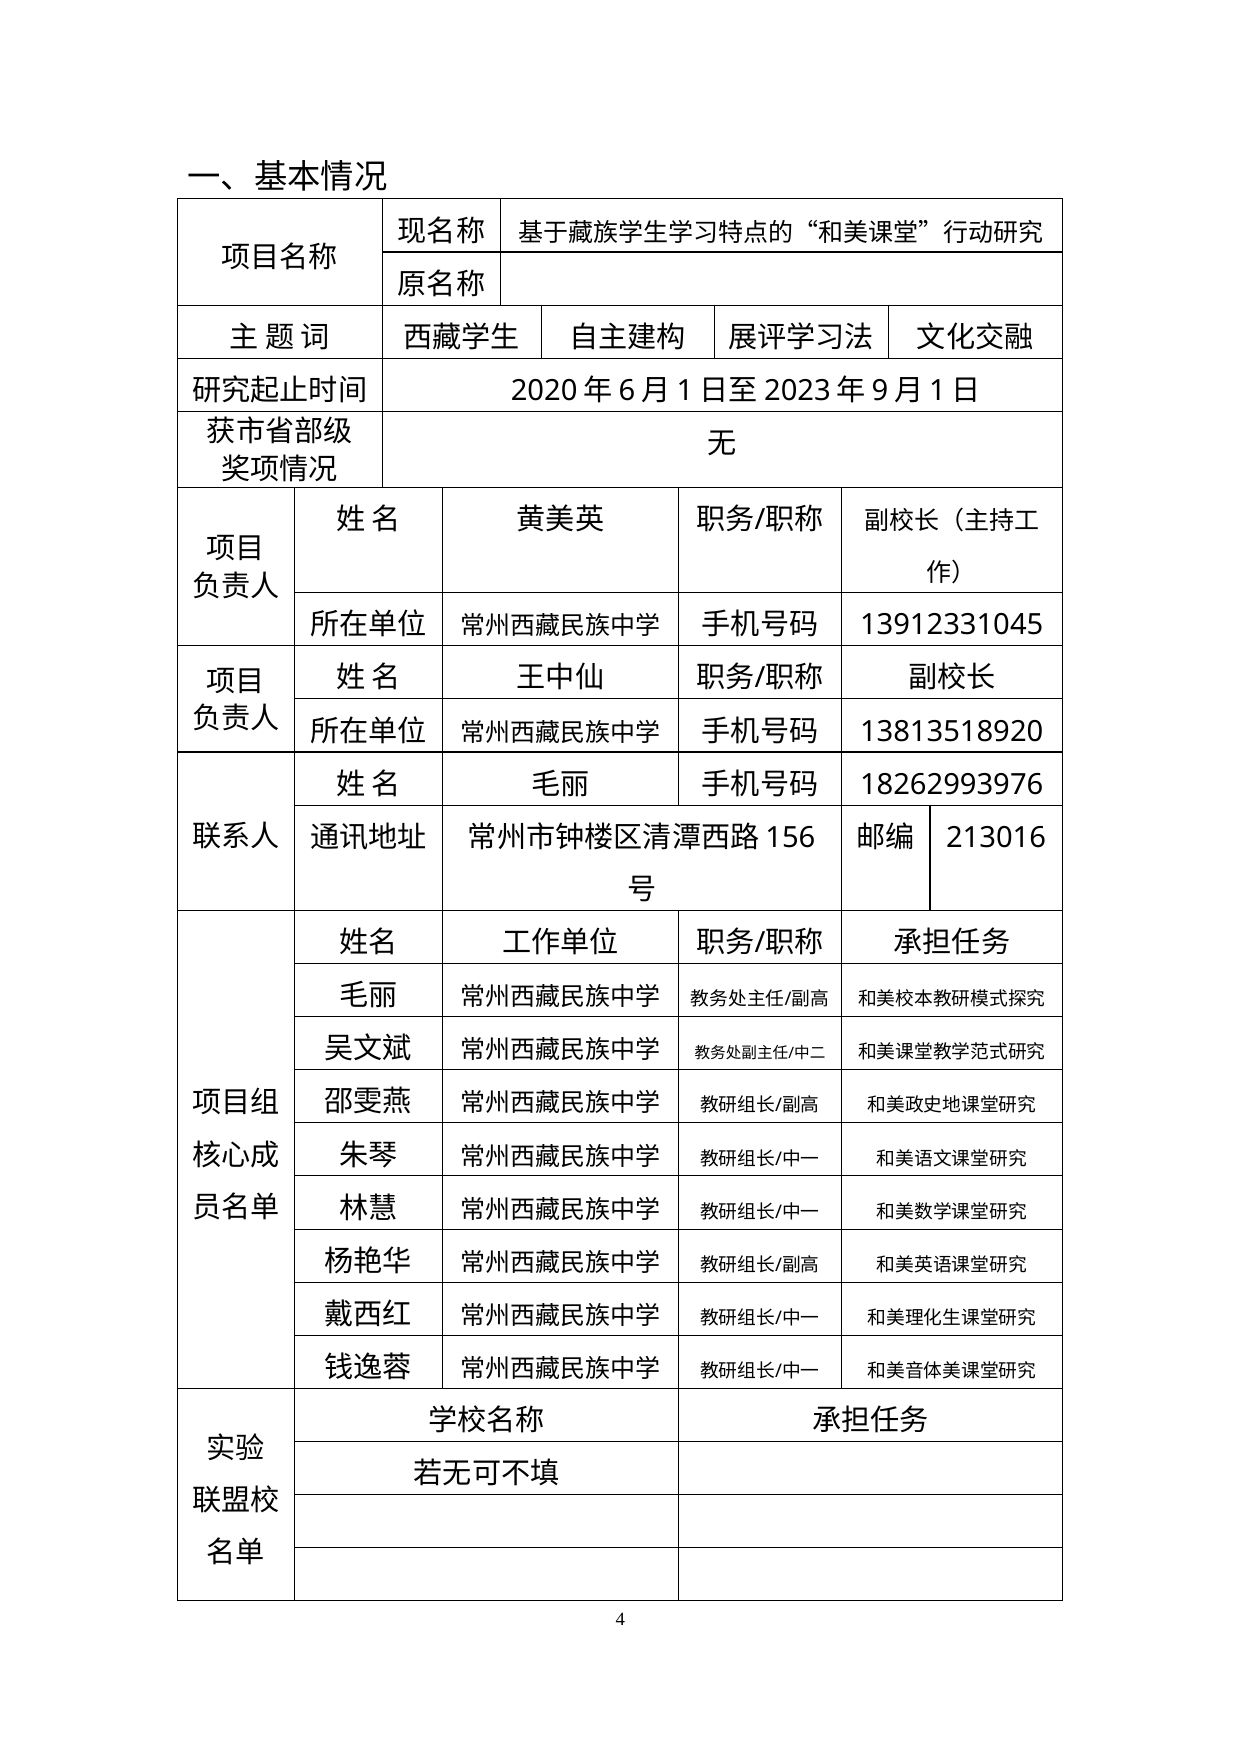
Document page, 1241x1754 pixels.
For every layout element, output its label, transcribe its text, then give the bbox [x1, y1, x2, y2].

table_cell 实验 联盟校名单 [178, 1389, 294, 1600]
table_cell 和美数学课堂研究 [842, 1176, 1062, 1228]
table_header 现名称 [383, 199, 500, 251]
table_cell 戴西红 [295, 1283, 442, 1335]
table_cell 常州西藏民族中学 [443, 1336, 678, 1388]
table_cell 和美音体美课堂研究 [842, 1336, 1062, 1388]
table_cell 杨艳华 [295, 1230, 442, 1282]
table_cell 和美语文课堂研究 [842, 1123, 1062, 1175]
table_cell 常州西藏民族中学 [443, 699, 678, 751]
table_cell 主 题 词 [178, 306, 382, 358]
table_cell 和美英语课堂研究 [842, 1230, 1062, 1282]
table_cell 林慧 [295, 1176, 442, 1228]
table_cell 王中仙 [443, 646, 678, 698]
table_cell 若无可不填 [295, 1442, 678, 1494]
table_cell 手机号码 [679, 593, 841, 645]
table_cell 展评学习法 [715, 306, 888, 358]
table_cell 获市省部级 奖项情况 [178, 412, 382, 487]
table_cell 自主建构 [542, 306, 714, 358]
table_cell 通讯地址 [295, 806, 442, 910]
table_cell 职务/职称 [679, 646, 841, 698]
table_cell 西藏学生 [383, 306, 541, 358]
table_header 基于藏族学生学习特点的“和美课堂”行动研究 [501, 199, 1062, 251]
table_cell 毛丽 [295, 964, 442, 1016]
table_cell [295, 1548, 678, 1600]
table_cell 联系人 [178, 753, 294, 910]
table_cell 文化交融 [889, 306, 1062, 358]
table_cell 教研组长/中一 [679, 1176, 841, 1228]
table_cell 原名称 [383, 253, 500, 304]
table_cell 姓 名 [295, 488, 442, 592]
table_cell 姓 名 [295, 646, 442, 698]
table_cell 教研组长/中一 [679, 1336, 841, 1388]
table_cell 常州西藏民族中学 [443, 1176, 678, 1228]
table_cell 黄美英 [443, 488, 678, 592]
table_cell 朱琴 [295, 1123, 442, 1175]
table_cell 18262993976 [842, 753, 1062, 804]
table_cell 承担任务 [842, 911, 1062, 963]
table_cell [679, 1495, 1062, 1547]
table_cell 常州西藏民族中学 [443, 1070, 678, 1122]
table_cell 钱逸蓉 [295, 1336, 442, 1388]
table_cell 项目 负责人 [178, 488, 294, 645]
table_cell 项目组核心成员名单 [178, 911, 294, 1388]
table_cell [501, 253, 1062, 304]
table_cell [679, 1442, 1062, 1494]
table_cell 教务处副主任/中二 [679, 1017, 841, 1069]
table_cell 常州西藏民族中学 [443, 593, 678, 645]
table_cell 无 [383, 412, 1062, 487]
table_cell 项目 负责人 [178, 646, 294, 751]
table_cell 常州西藏民族中学 [443, 1230, 678, 1282]
table_cell 学校名称 [295, 1389, 678, 1441]
table_cell 姓名 [295, 911, 442, 963]
table_cell 教研组长/中一 [679, 1283, 841, 1335]
table_cell [295, 1495, 678, 1547]
table_cell 213016 [931, 806, 1062, 910]
table_cell 承担任务 [679, 1389, 1062, 1441]
table_cell 副校长（主持工作） [842, 488, 1062, 592]
table_cell 职务/职称 [679, 911, 841, 963]
table_cell 教研组长/副高 [679, 1230, 841, 1282]
table_cell 2020年6月 1日至 2023年9月1日 [383, 359, 1062, 411]
table_cell 所在单位 [295, 593, 442, 645]
table_cell 和美理化生课堂研究 [842, 1283, 1062, 1335]
table_cell 和美校本教研模式探究 [842, 964, 1062, 1016]
table_cell 吴文斌 [295, 1017, 442, 1069]
table_cell 常州市钟楼区清潭西路156号 [443, 806, 841, 910]
table_cell 13912331045 [842, 593, 1062, 645]
table_cell [679, 1548, 1062, 1600]
table_cell 工作单位 [443, 911, 678, 963]
table_cell 和美政史地课堂研究 [842, 1070, 1062, 1122]
table_cell 职务/职称 [679, 488, 841, 592]
table_header 项目名称 [178, 199, 382, 304]
table_cell 研究起止时间 [178, 359, 382, 411]
table_cell 常州西藏民族中学 [443, 964, 678, 1016]
table_cell 邮编 [842, 806, 929, 910]
table_cell 教研组长/中一 [679, 1123, 841, 1175]
table_cell 毛丽 [443, 753, 678, 804]
table_cell 副校长 [842, 646, 1062, 698]
table_cell 常州西藏民族中学 [443, 1123, 678, 1175]
table_cell 常州西藏民族中学 [443, 1017, 678, 1069]
table_cell 13813518920 [842, 699, 1062, 751]
table_cell 教务处主任/副高 [679, 964, 841, 1016]
table_cell 姓 名 [295, 753, 442, 804]
table_cell 教研组长/副高 [679, 1070, 841, 1122]
text 一、基本情况 [187, 150, 1053, 198]
table_cell 所在单位 [295, 699, 442, 751]
table_cell 手机号码 [679, 753, 841, 804]
table_cell 邵雯燕 [295, 1070, 442, 1122]
table_cell 手机号码 [679, 699, 841, 751]
table_cell 和美课堂教学范式研究 [842, 1017, 1062, 1069]
table_cell 常州西藏民族中学 [443, 1283, 678, 1335]
